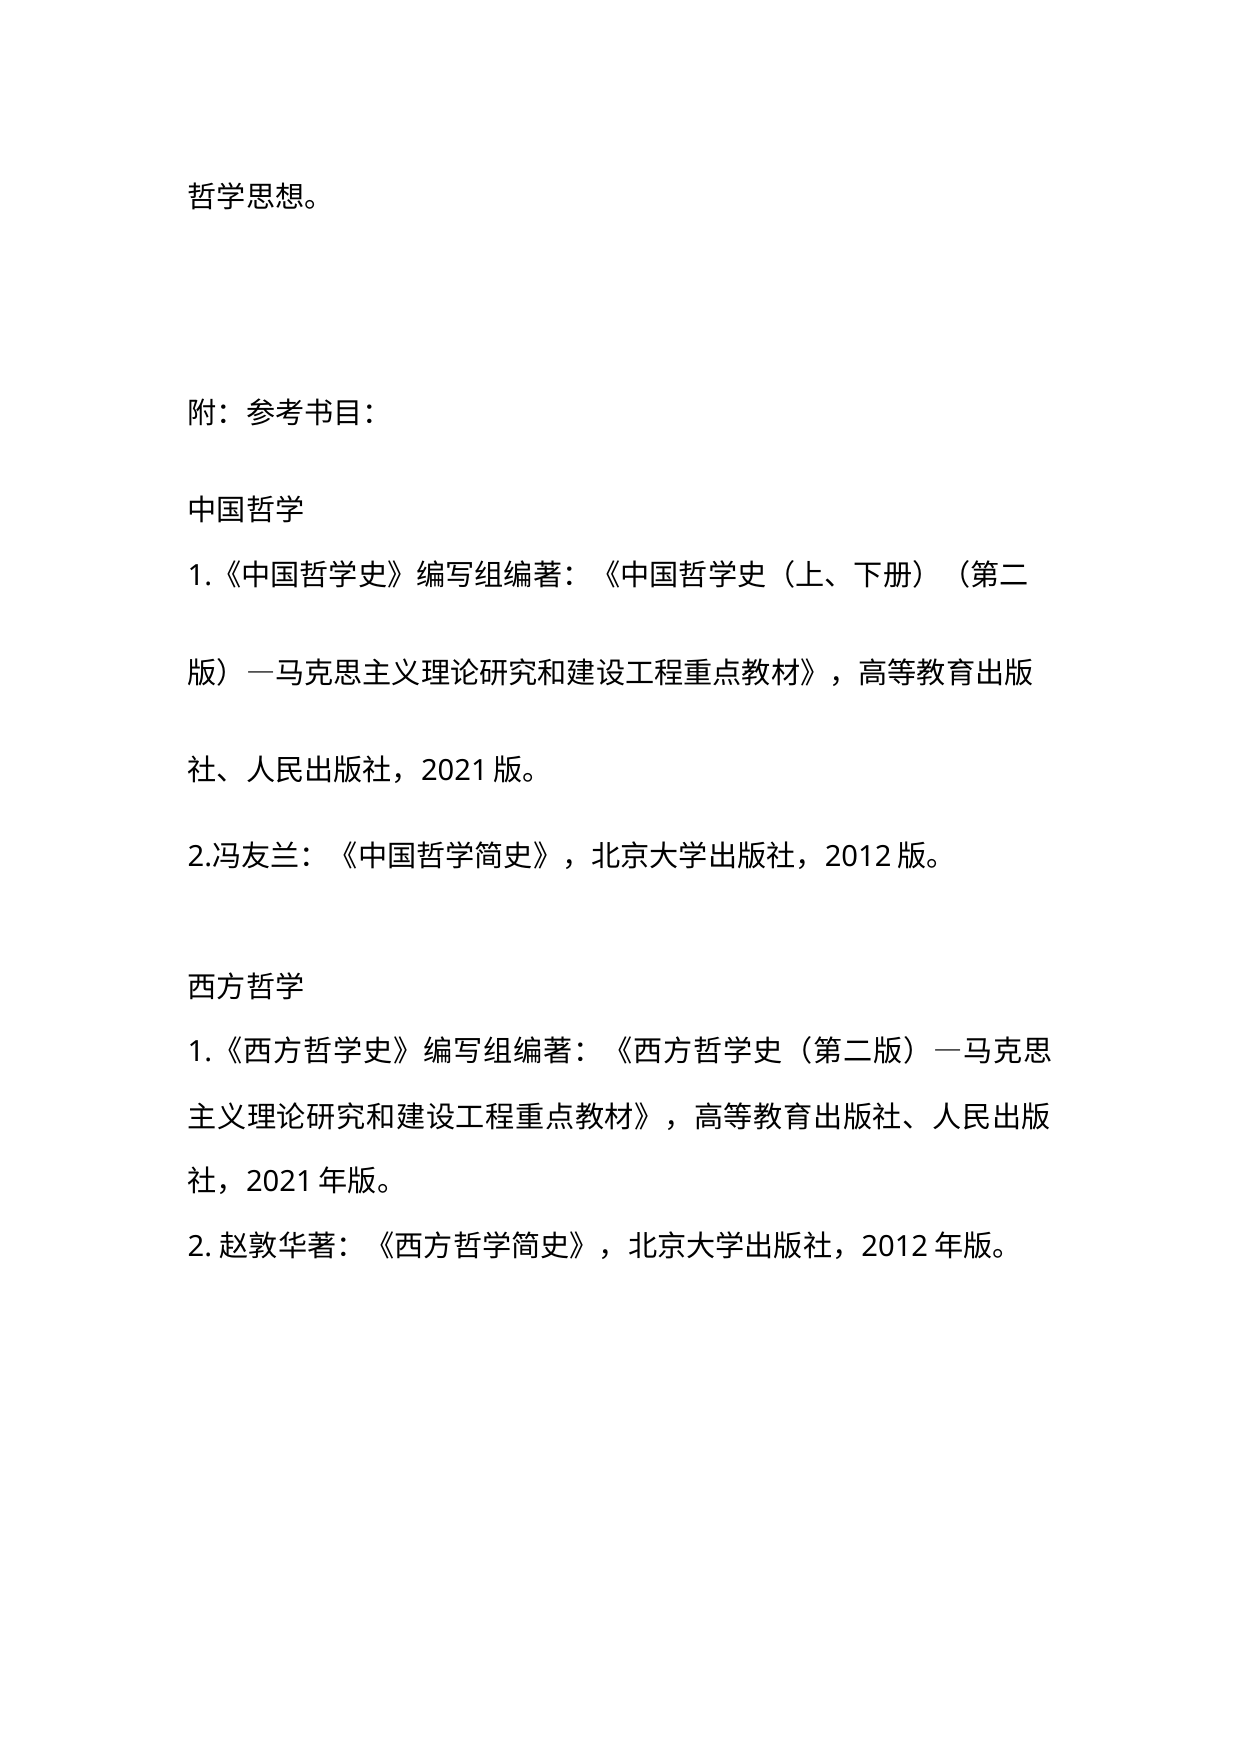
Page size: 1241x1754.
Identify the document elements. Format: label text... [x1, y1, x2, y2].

text 1.《中国哲学史》编写组编著：《中国哲学史（上、下册）（第二版）—马克思主义理论研究和建设工程重点教材》，高等教育出版社、人民出版社，2021版。 [187, 541, 1053, 801]
text 中国哲学 [187, 476, 1053, 541]
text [187, 162, 1053, 227]
text 2.冯友兰：《中国哲学简史》，北京大学出版社，2012版。 [187, 822, 1053, 887]
text 2. 赵敦华著：《西方哲学简史》，北京大学出版社，2012年版。 [187, 1212, 1053, 1277]
text 1.《西方哲学史》编写组编著：《西方哲学史（第二版）—马克思主义理论研究和建设工程重点教材》，高等教育出版社、人民出版社，2021年版。 [187, 1017, 1053, 1212]
text 西方哲学 [187, 952, 1053, 1017]
text 附：参考书目： [187, 378, 1053, 443]
